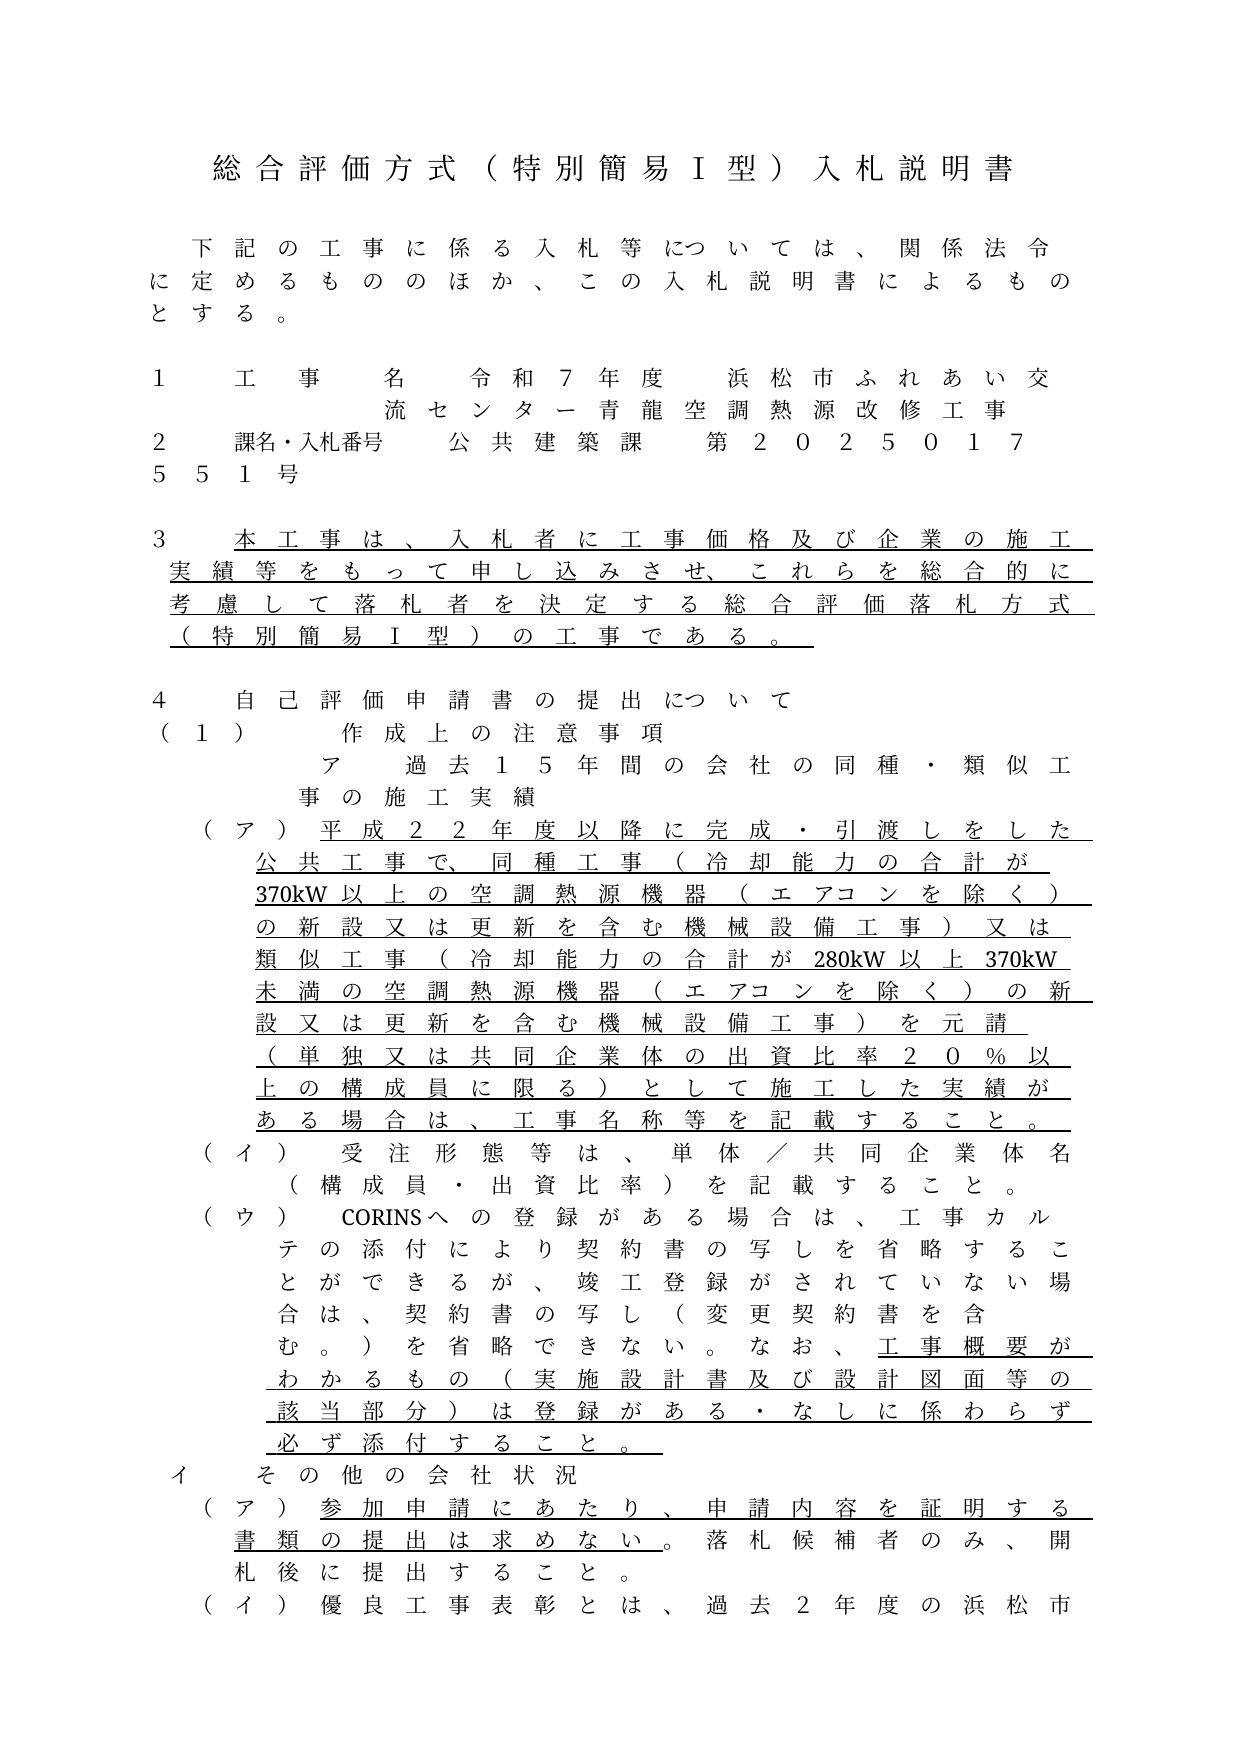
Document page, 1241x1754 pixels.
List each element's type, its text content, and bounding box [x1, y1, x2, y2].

text 総合評価方式（特別簡易Ⅰ型）入札説明書 [148, 134, 1092, 199]
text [191, 1587, 1092, 1620]
text ３ 本工事は、入札者に工事価格及び企業の施工実績等をもって申し込みさせ、これらを総合的に考慮して落札者を決定する総合評価落札方式（特別簡易Ⅰ型）の工事である。 [148, 522, 1092, 651]
text ア 過去１５年間の会社の同種・類似工事の施工実績 [281, 748, 1092, 812]
text 下記の工事に係る入札等については、関係法令に定めるもののほか、この入札説明書によるものとする。 [148, 231, 1092, 328]
text ４ 自己評価申請書の提出について [148, 683, 1092, 716]
text イ その他の会社状況 [169, 1458, 1092, 1491]
text （ア）参加申請にあたり、申請内容を証明する書類の提出は求めない。落札候補者のみ、開札後に提出すること。 [191, 1491, 1092, 1587]
text ２ 課名・入札番号 公共建築課 第２０２５０１７５５１号 [148, 425, 1092, 489]
list 受注形態等は、単体／共同企業体名（構成員・出資比率）を記載すること。 [191, 1135, 1092, 1200]
text １ 工事名 令和７年度 浜松市ふれあい交流センター青龍空調熱源改修工事 [148, 360, 1092, 425]
list CORINSへの登録がある場合は、工事カルテの添付により契約書の写しを省略することができるが、竣工登録がされていない場合は、契約書の写し（変更契約書を含む。）を省略できない。なお、工事概要がわかるもの（実施設計書及び設計図面等の該当部分）は登録がある・なしに係わらず必ず添付すること。 [191, 1200, 1092, 1458]
list 作成上の注意事項 [148, 716, 1092, 748]
text （ア）平成２２年度以降に完成・引渡しをした公共工事で、同種工事（冷却能力の合計が370kW以上の空調熱源機器（エアコンを除く）の新設又は更新を含む機械設備工事）又は類似工事（冷却能力の合計が280kW以上370kW未満の空調熱源機器（エアコンを除く）の新設又は更新を含む機械設備工事）を元請（単独又は共同企業体の出資比率２０％以上の構成員に限る）として施工した実績がある場合は、工事名称等を記載すること。 [191, 812, 1092, 1135]
